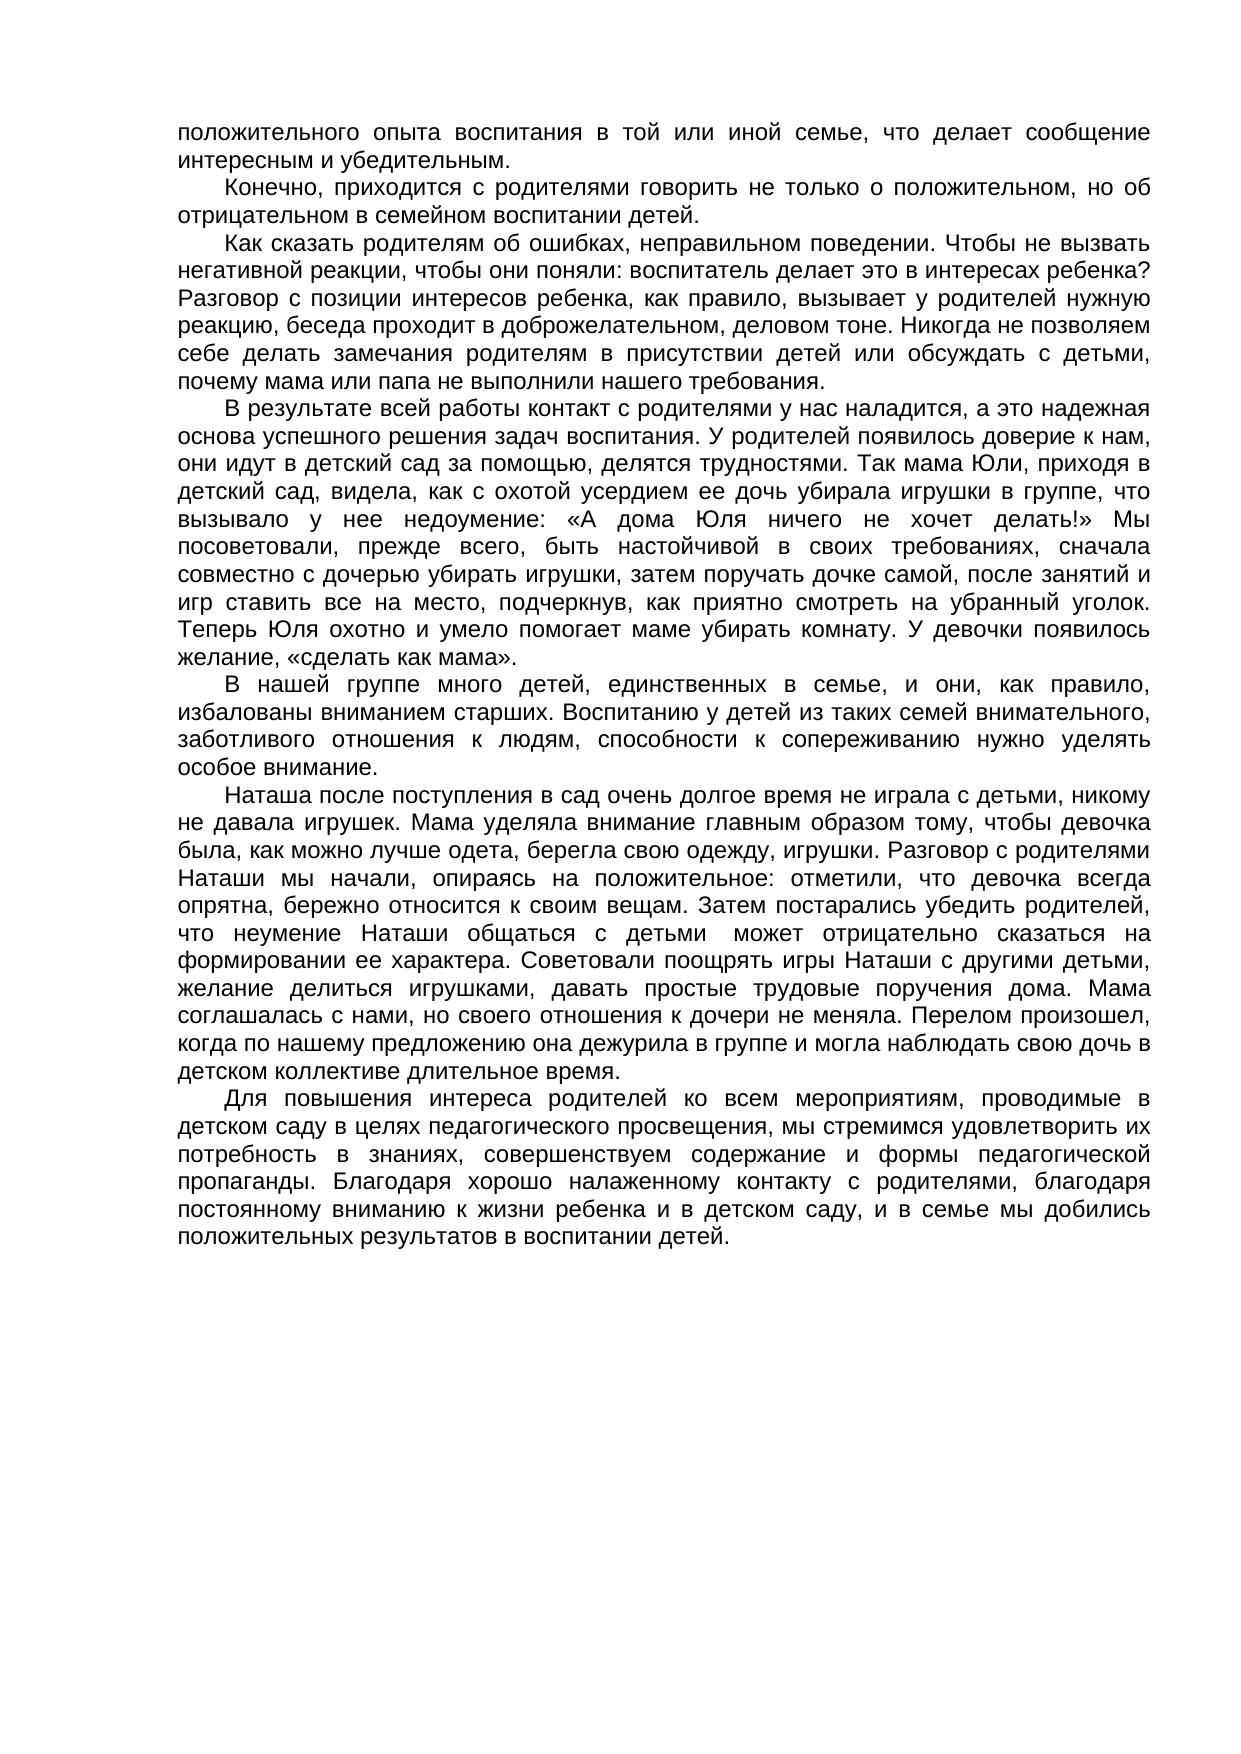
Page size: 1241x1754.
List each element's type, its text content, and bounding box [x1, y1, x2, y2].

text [177, 118, 1152, 173]
text В нашей группе много детей, единственных в семье, и они, как правило, избалованы вниманием старших. Воспитанию у детей из таких семей внимательного, заботливого отношения к людям, способности к сопереживанию нужно уделять особое внимание. [177, 670, 1152, 781]
text Наташа после поступления в сад очень долгое время не играла с детьми, никому не давала игрушек. Мама уделяла внимание главным образом тому, чтобы девочка была, как можно лучше одета, берегла свою одежду, игрушки. Разговор с родителями Наташи мы начали, опираясь на положительное: отметили, что девочка всегда опрятна, бережно относится к своим вещам. Затем постарались убедить родителей, что неумение Наташи общаться с детьми может отрицательно сказаться на формировании ее характера. Советовали поощрять игры Наташи с другими детьми, желание делиться игрушками, давать простые трудовые поручения дома. Мама соглашалась с нами, но своего отношения к дочери не меняла. Перелом произошел, когда по нашему предложению она дежурила в группе и могла наблюдать свою дочь в детском коллективе длительное время. [177, 781, 1152, 1084]
text В результате всей работы контакт с родителями у нас наладится, а это надежная основа успешного решения задач воспитания. У родителей появилось доверие к нам, они идут в детский сад за помощью, делятся трудностями. Так мама Юли, приходя в детский сад, видела, как с охотой усердием ее дочь убирала игрушки в группе, что вызывало у нее недоумение: «А дома Юля ничего не хочет делать!» Мы посоветовали, прежде всего, быть настойчивой в своих требованиях, сначала совместно с дочерью убирать игрушки, затем поручать дочке самой, после занятий и игр ставить все на место, подчеркнув, как приятно смотреть на убранный уголок. Теперь Юля охотно и умело помогает маме убирать комнату. У девочки появилось желание, «сделать как мама». [177, 394, 1152, 670]
text Как сказать родителям об ошибках, неправильном поведении. Чтобы не вызвать негативной реакции, чтобы они поняли: воспитатель делает это в интересах ребенка? Разговор с позиции интересов ребенка, как правило, вызывает у родителей нужную реакцию, беседа проходит в доброжелательном, деловом тоне. Никогда не позволяем себе делать замечания родителям в присутствии детей или обсуждать с детьми, почему мама или папа не выполнили нашего требования. [177, 228, 1152, 394]
text Конечно, приходится с родителями говорить не только о положительном, но об отрицательном в семейном воспитании детей. [177, 173, 1152, 228]
text Для повышения интереса родителей ко всем мероприятиям, проводимые в детском саду в целях педагогического просвещения, мы стремимся удовлетворить их потребность в знаниях, совершенствуем содержание и формы педагогической пропаганды. Благодаря хорошо налаженному контакту с родителями, благодаря постоянному вниманию к жизни ребенка и в детском саду, и в семье мы добились положительных результатов в воспитании детей. [177, 1084, 1152, 1250]
